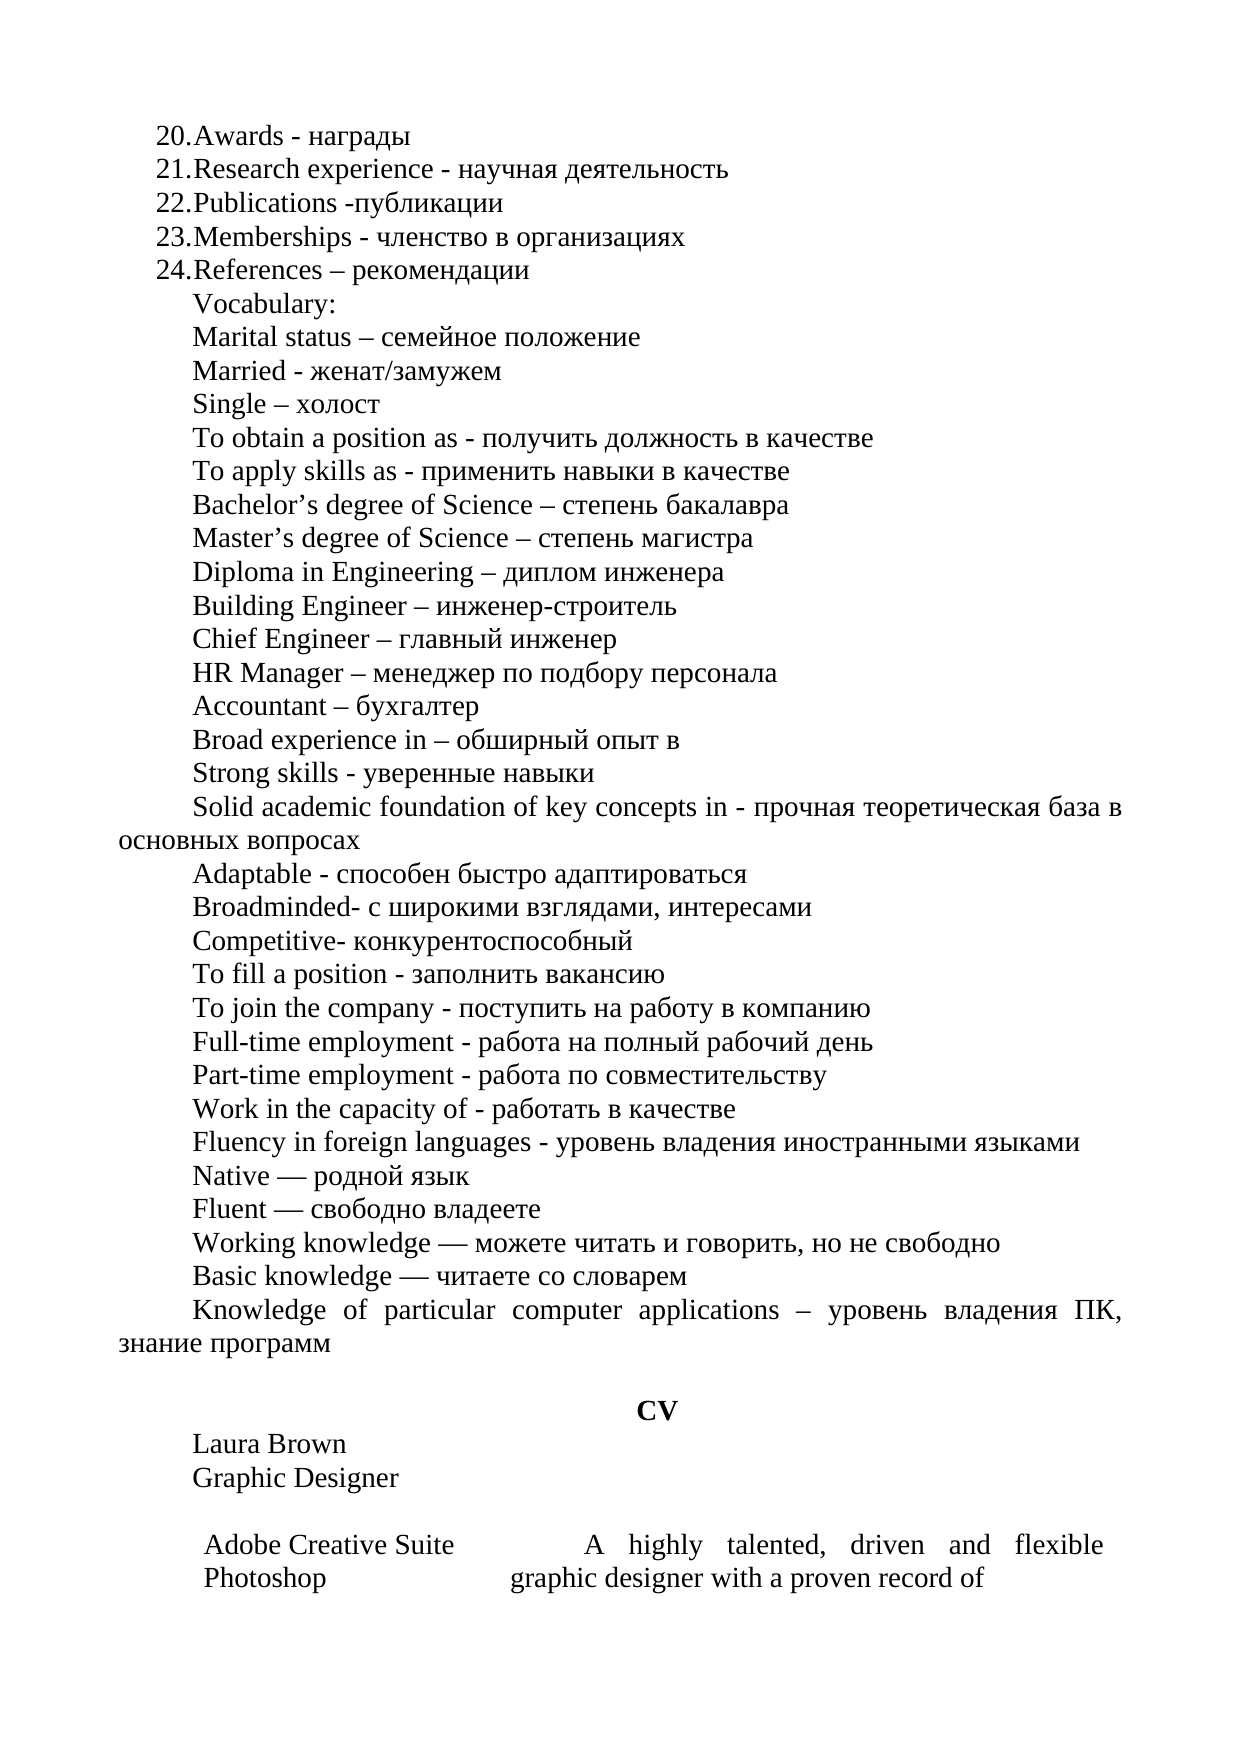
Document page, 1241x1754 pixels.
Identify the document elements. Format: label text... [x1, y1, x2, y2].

text Bachelor’s degree of Science – степень бакалавра [118, 487, 1122, 521]
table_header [499, 1527, 1115, 1594]
text Master’s degree of Science – степень магистра [118, 521, 1122, 554]
text To apply skills as - применить навыки в качестве [118, 453, 1122, 487]
list Memberships - членство в организациях [156, 219, 1122, 252]
text Competitive- конкурентоспособный [118, 923, 1122, 957]
text Knowledge of particular computer applications – уровень владения ПК, знание программ [118, 1292, 1122, 1359]
list Research experience - научная деятельность [156, 152, 1122, 185]
text Fluency in foreign languages - уровень владения иностранными языками [118, 1124, 1122, 1158]
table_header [118, 1527, 498, 1594]
text Single – холост [118, 386, 1122, 420]
text Solid academic foundation of key concepts in - прочная теоретическая база в основных вопросах [118, 789, 1122, 856]
text Broad experience in – обширный опыт в [118, 722, 1122, 755]
text Adaptable - способен быстро адаптироваться [118, 856, 1122, 889]
text HR Manager – менеджер по подбору персонала [118, 655, 1122, 688]
text Broadminded- с широкими взглядами, интересами [118, 889, 1122, 923]
text Fluent — свободно владеете [118, 1191, 1122, 1225]
text Marital status – семейное положение [118, 319, 1122, 353]
text Graphic Designer [118, 1460, 1122, 1493]
text Chief Engineer – главный инженер [118, 621, 1122, 655]
text Building Engineer – инженер-строитель [118, 588, 1122, 621]
text Accountant – бухгалтер [118, 688, 1122, 722]
text To fill a position - заполнить вакансию [118, 957, 1122, 990]
text Vocabulary: [118, 286, 1122, 319]
text Strong skills - уверенные навыки [118, 755, 1122, 789]
text Married - женат/замужем [118, 353, 1122, 386]
list Awards - награды [156, 118, 1122, 152]
text Working knowledge — можете читать и говорить, но не свободно [118, 1225, 1122, 1258]
text Part-time employment - работа по совместительству [118, 1057, 1122, 1091]
text Laura Brown [118, 1426, 1122, 1460]
list Publications -публикации [156, 185, 1122, 219]
text Basic knowledge — читаете со словарем [118, 1258, 1122, 1292]
text Native — родной язык [118, 1158, 1122, 1191]
text To obtain a position as - получить должность в качестве [118, 420, 1122, 453]
text Work in the capacity of - работать в качестве [118, 1091, 1122, 1124]
text Full-time employment - работа на полный рабочий день [118, 1024, 1122, 1057]
text Diploma in Engineering – диплом инженера [118, 554, 1122, 588]
text СV [118, 1393, 1122, 1426]
text To join the company - поступить на работу в компанию [118, 990, 1122, 1024]
list References – рекомендации [156, 252, 1122, 286]
